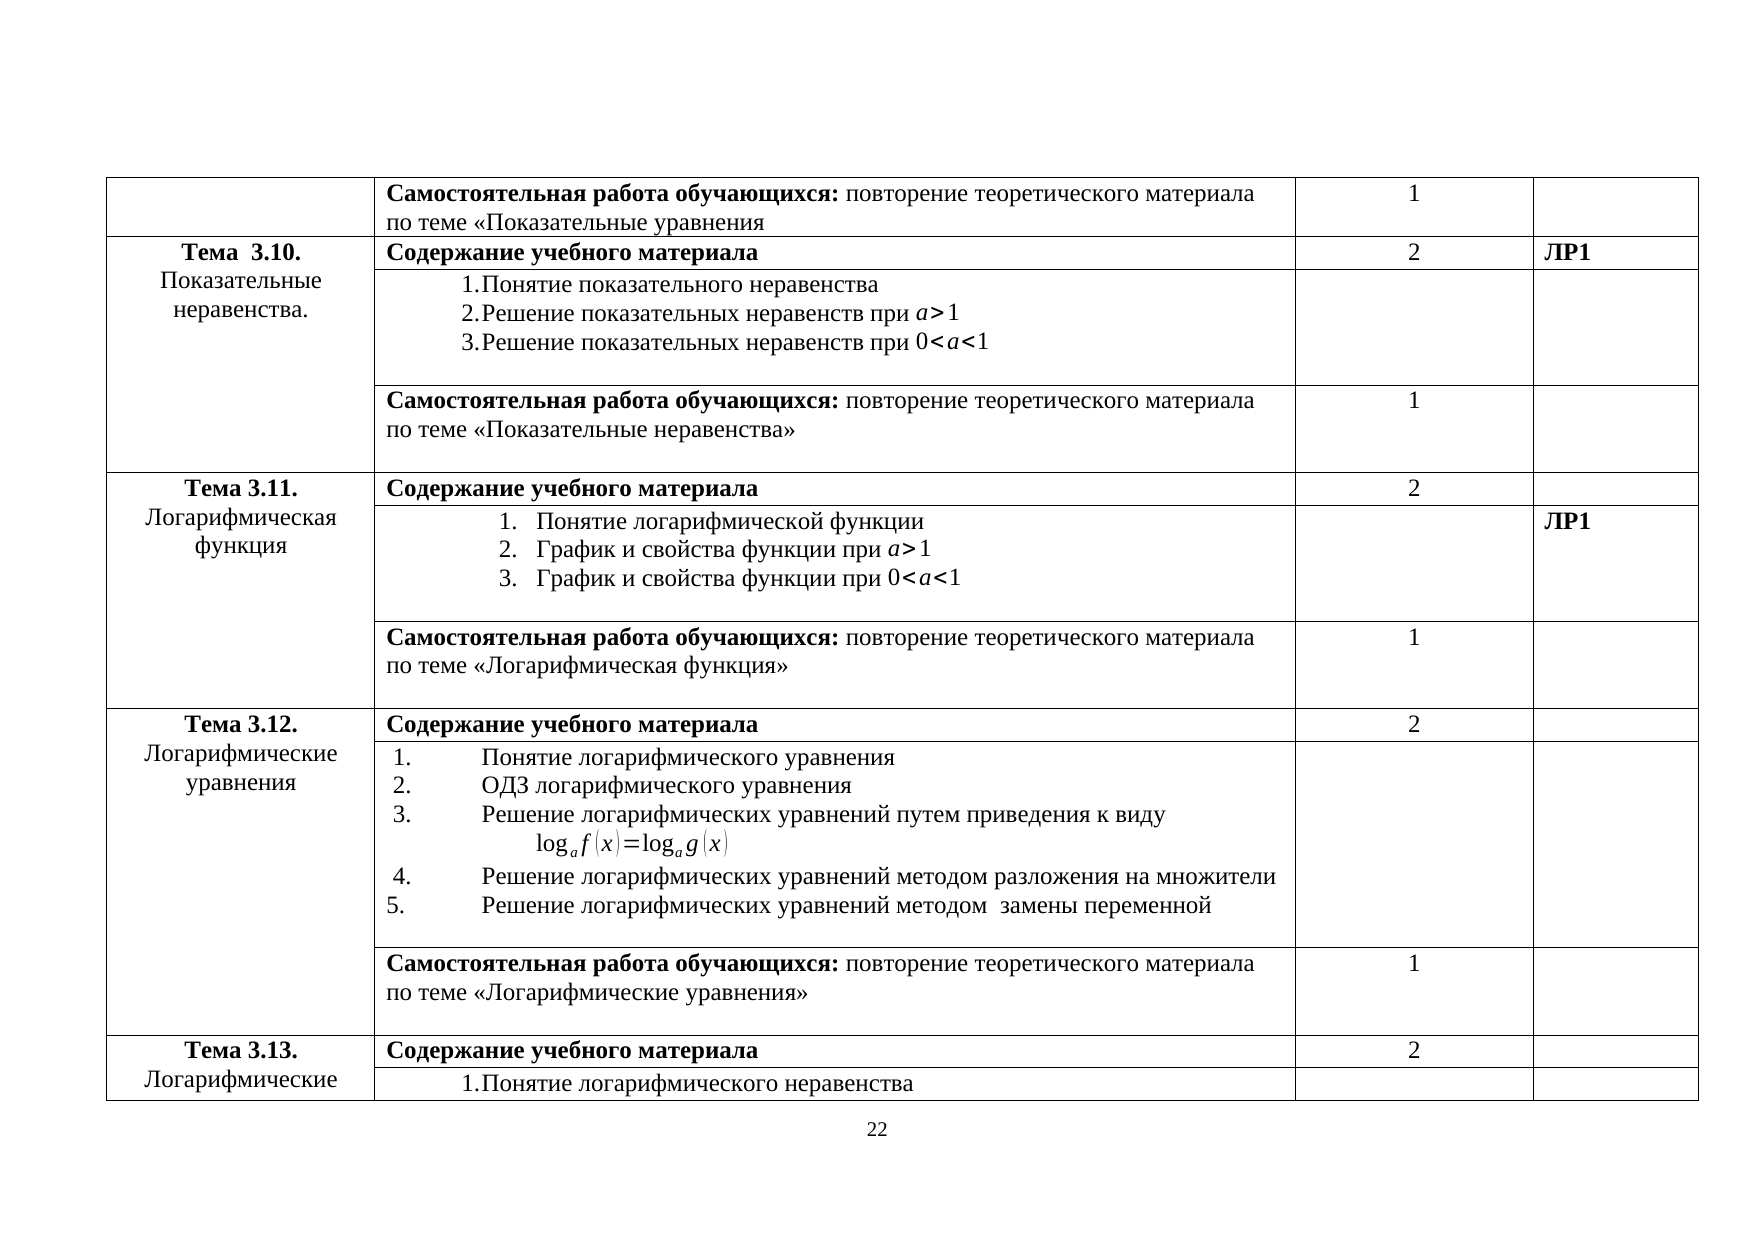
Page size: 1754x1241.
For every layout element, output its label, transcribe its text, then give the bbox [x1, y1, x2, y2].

table_cell Понятие логарифмического уравнения ОДЗ логарифмического уравнения Решение логарифмических уравнений путем приведения к виду Решение логарифмических уравнений методом разложения на множители Решение логарифмических уравнений методом замены переменной [375, 742, 1295, 947]
table_cell [1534, 270, 1698, 384]
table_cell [375, 1068, 1295, 1100]
table_cell [1534, 178, 1698, 236]
table_cell 1 [1296, 178, 1533, 236]
table_cell 2 [1296, 1036, 1533, 1067]
table_cell [1296, 506, 1533, 621]
table_cell [1534, 1036, 1698, 1067]
table_cell Самостоятельная работа обучающихся: повторение теоретического материала по теме «Логарифмическая функция» [375, 622, 1295, 708]
table_cell Содержание учебного материала [375, 237, 1295, 268]
table_cell 2 [1296, 709, 1533, 741]
table_cell [1534, 709, 1698, 741]
table_cell Понятие показательного неравенства Решение показательных неравенств при Решение показательных неравенств при [375, 270, 1295, 384]
table_cell [1296, 1068, 1533, 1100]
table_cell Содержание учебного материала [375, 1036, 1295, 1067]
table_cell [1296, 270, 1533, 384]
table_cell 1 [1296, 386, 1533, 472]
table_cell Тема 3.10. Показательные неравенства. [107, 237, 374, 472]
table_cell [1534, 386, 1698, 472]
table_cell Самостоятельная работа обучающихся: повторение теоретического материала по теме «Показательные неравенства» [375, 386, 1295, 472]
table_cell [1534, 948, 1698, 1034]
table_cell [1534, 742, 1698, 947]
table_cell Содержание учебного материала [375, 473, 1295, 505]
table_cell 1 [1296, 622, 1533, 708]
table_cell Тема 3.11. Логарифмическая функция [107, 473, 374, 708]
table_cell 2 [1296, 473, 1533, 505]
table_cell [1534, 622, 1698, 708]
table_cell 2 [1296, 237, 1533, 268]
table_cell 1 [1296, 948, 1533, 1034]
table_cell [1534, 1068, 1698, 1100]
table_cell Тема 3.12. Логарифмические уравнения [107, 709, 374, 1034]
table_cell Самостоятельная работа обучающихся: повторение теоретического материала по теме «Показательные уравнения [375, 178, 1295, 236]
table_cell Самостоятельная работа обучающихся: повторение теоретического материала по теме «Логарифмические уравнения» [375, 948, 1295, 1034]
table_cell Понятие логарифмической функции График и свойства функции при График и свойства функции при [375, 506, 1295, 621]
table_cell Содержание учебного материала [375, 709, 1295, 741]
table_cell ЛР1 [1534, 237, 1698, 268]
table_cell [1534, 473, 1698, 505]
table_cell Тема 3.13. Логарифмические неравенства [107, 1036, 374, 1100]
table_cell [1296, 742, 1533, 947]
table_cell ЛР1 [1534, 506, 1698, 621]
